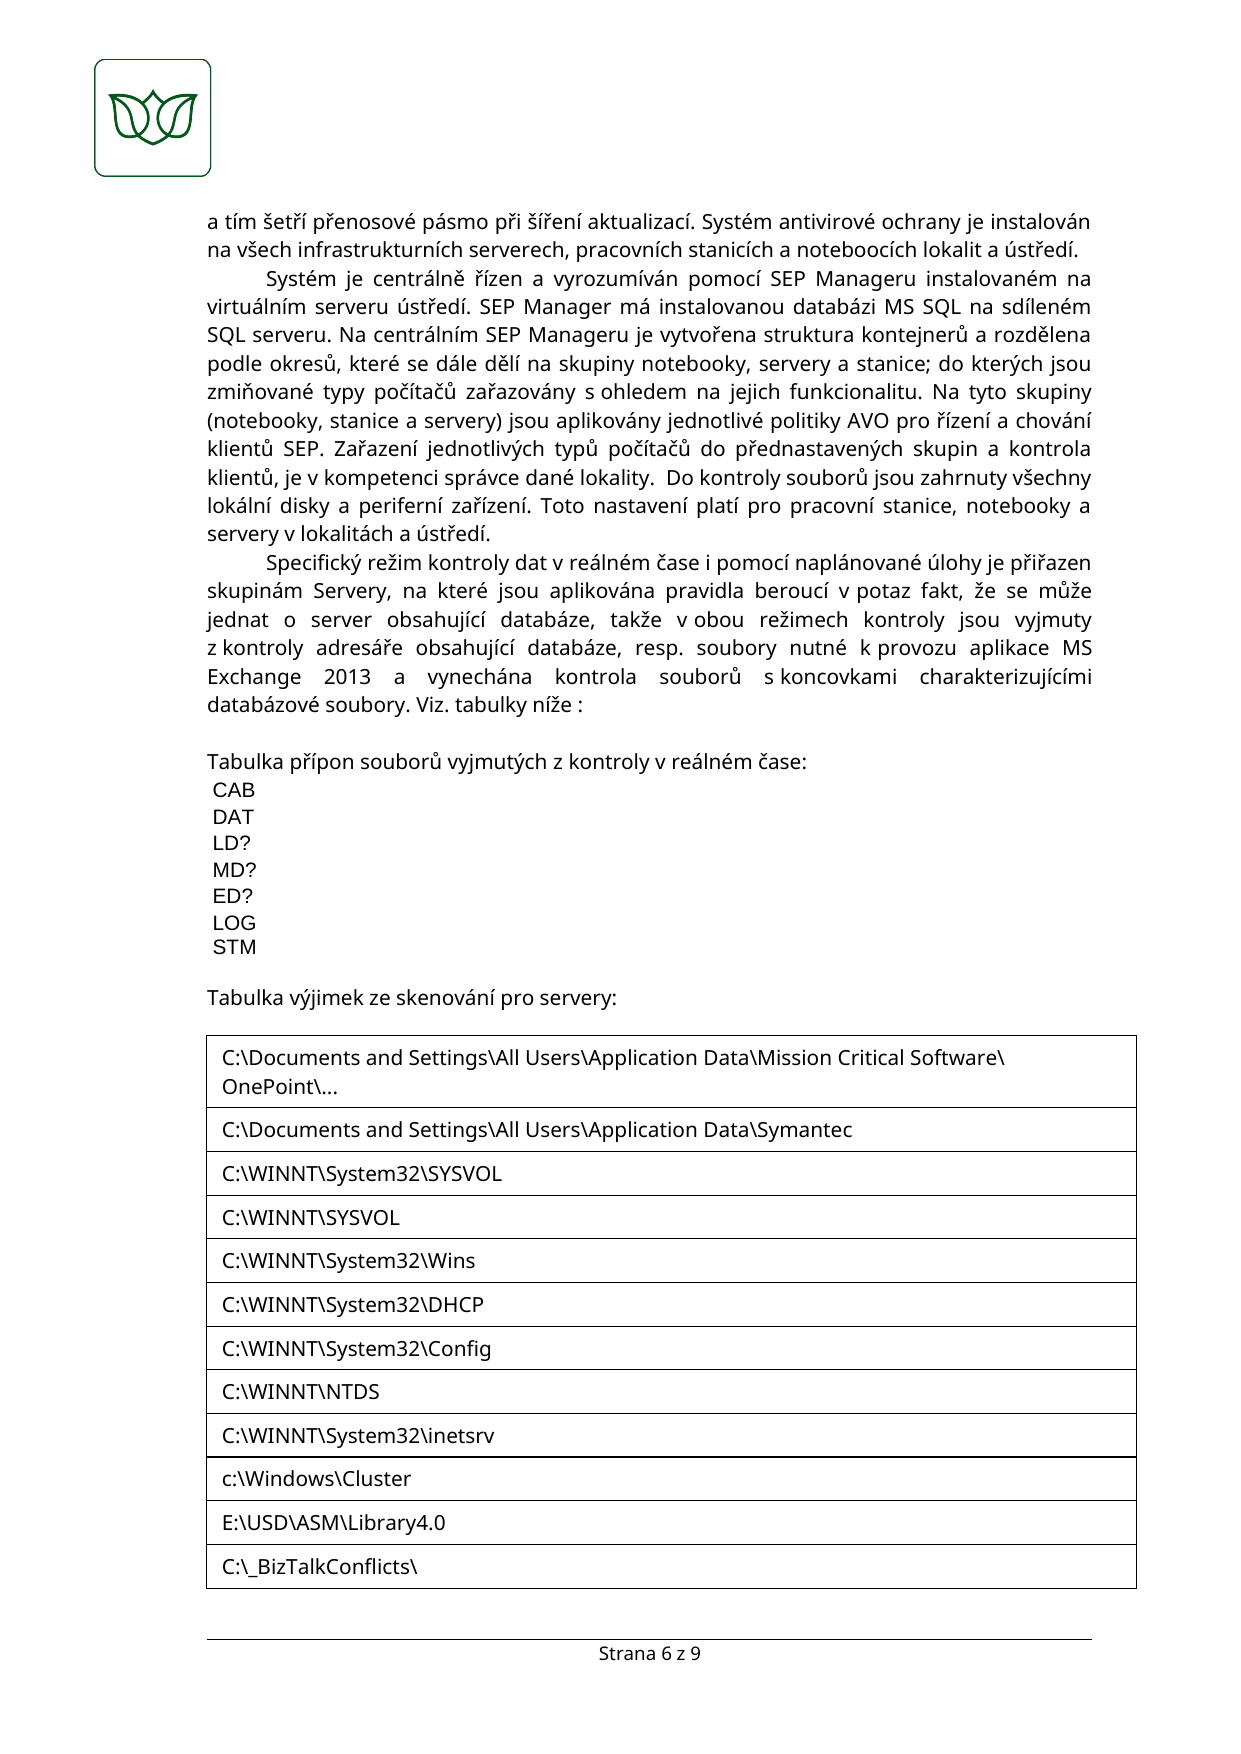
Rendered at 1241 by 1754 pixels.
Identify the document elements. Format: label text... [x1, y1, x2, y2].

table_cell C:\WINNT\NTDS [207, 1370, 1136, 1413]
table_cell C:\WINNT\System32\Wins [207, 1239, 1136, 1282]
text Tabulka výjimek ze skenování pro servery: [207, 983, 1092, 1011]
text Tabulka přípon souborů vyjmutých z kontroly v reálném čase: [207, 747, 1092, 776]
table_cell LOG [205, 908, 305, 935]
text Systém je centrálně řízen a vyrozumíván pomocí SEP Manageru instalovaném na virtuálním serveru ústředí. SEP Manager má instalovanou databázi MS SQL na sdíleném SQL serveru. Na centrálním SEP Manageru je vytvořena struktura kontejnerů a rozdělena podle okresů, které se dále dělí na skupiny notebooky, servery a stanice; do kterých jsou zmiňované typy počítačů zařazovány s ohledem na jejich funkcionalitu. Na tyto skupiny (notebooky, stanice a servery) jsou aplikovány jednotlivé politiky AVO pro řízení a chování klientů SEP. Zařazení jednotlivých typů počítačů do přednastavených skupin a kontrola klientů, je v kompetenci správce dané lokality. Do kontroly souborů jsou zahrnuty všechny lokální disky a periferní zařízení. Toto nastavení platí pro pracovní stanice, notebooky a servery v lokalitách a ústředí. [207, 264, 1092, 548]
table_cell C:\WINNT\System32\Config [207, 1327, 1136, 1369]
table_cell C:\WINNT\System32\DHCP [207, 1283, 1136, 1326]
picture [0, 59, 1237, 177]
table_cell C:\Documents and Settings\All Users\Application Data\Symantec [207, 1108, 1136, 1151]
table_cell C:\WINNT\System32\inetsrv [207, 1414, 1136, 1456]
table_cell MD? [205, 855, 305, 882]
table_cell ED? [205, 882, 305, 908]
table_cell C:\_BizTalkConflicts\ [207, 1545, 1136, 1587]
table_cell LD? [205, 829, 305, 855]
table_cell DAT [205, 802, 305, 829]
table_cell C:\WINNT\SYSVOL [207, 1196, 1136, 1238]
table_header C:\Documents and Settings\All Users\Application Data\Mission Critical Software\OnePoint\... [207, 1036, 1136, 1107]
table_cell C:\WINNT\System32\SYSVOL [207, 1152, 1136, 1194]
table_cell STM [205, 935, 305, 983]
table_header CAB [205, 776, 305, 802]
table_cell E:\USD\ASM\Library4.0 [207, 1501, 1136, 1544]
text Specifický režim kontroly dat v reálném čase i pomocí naplánované úlohy je přiřazen skupinám Servery, na které jsou aplikována pravidla beroucí v potaz fakt, že se může jednat o server obsahující databáze, takže v obou režimech kontroly jsou vyjmuty z kontroly adresáře obsahující databáze, resp. soubory nutné k provozu aplikace MS Exchange 2013 a vynechána kontrola souborů s koncovkami charakterizujícími databázové soubory. Viz. tabulky níže : [207, 548, 1092, 719]
table_cell c:\Windows\Cluster [207, 1458, 1136, 1500]
